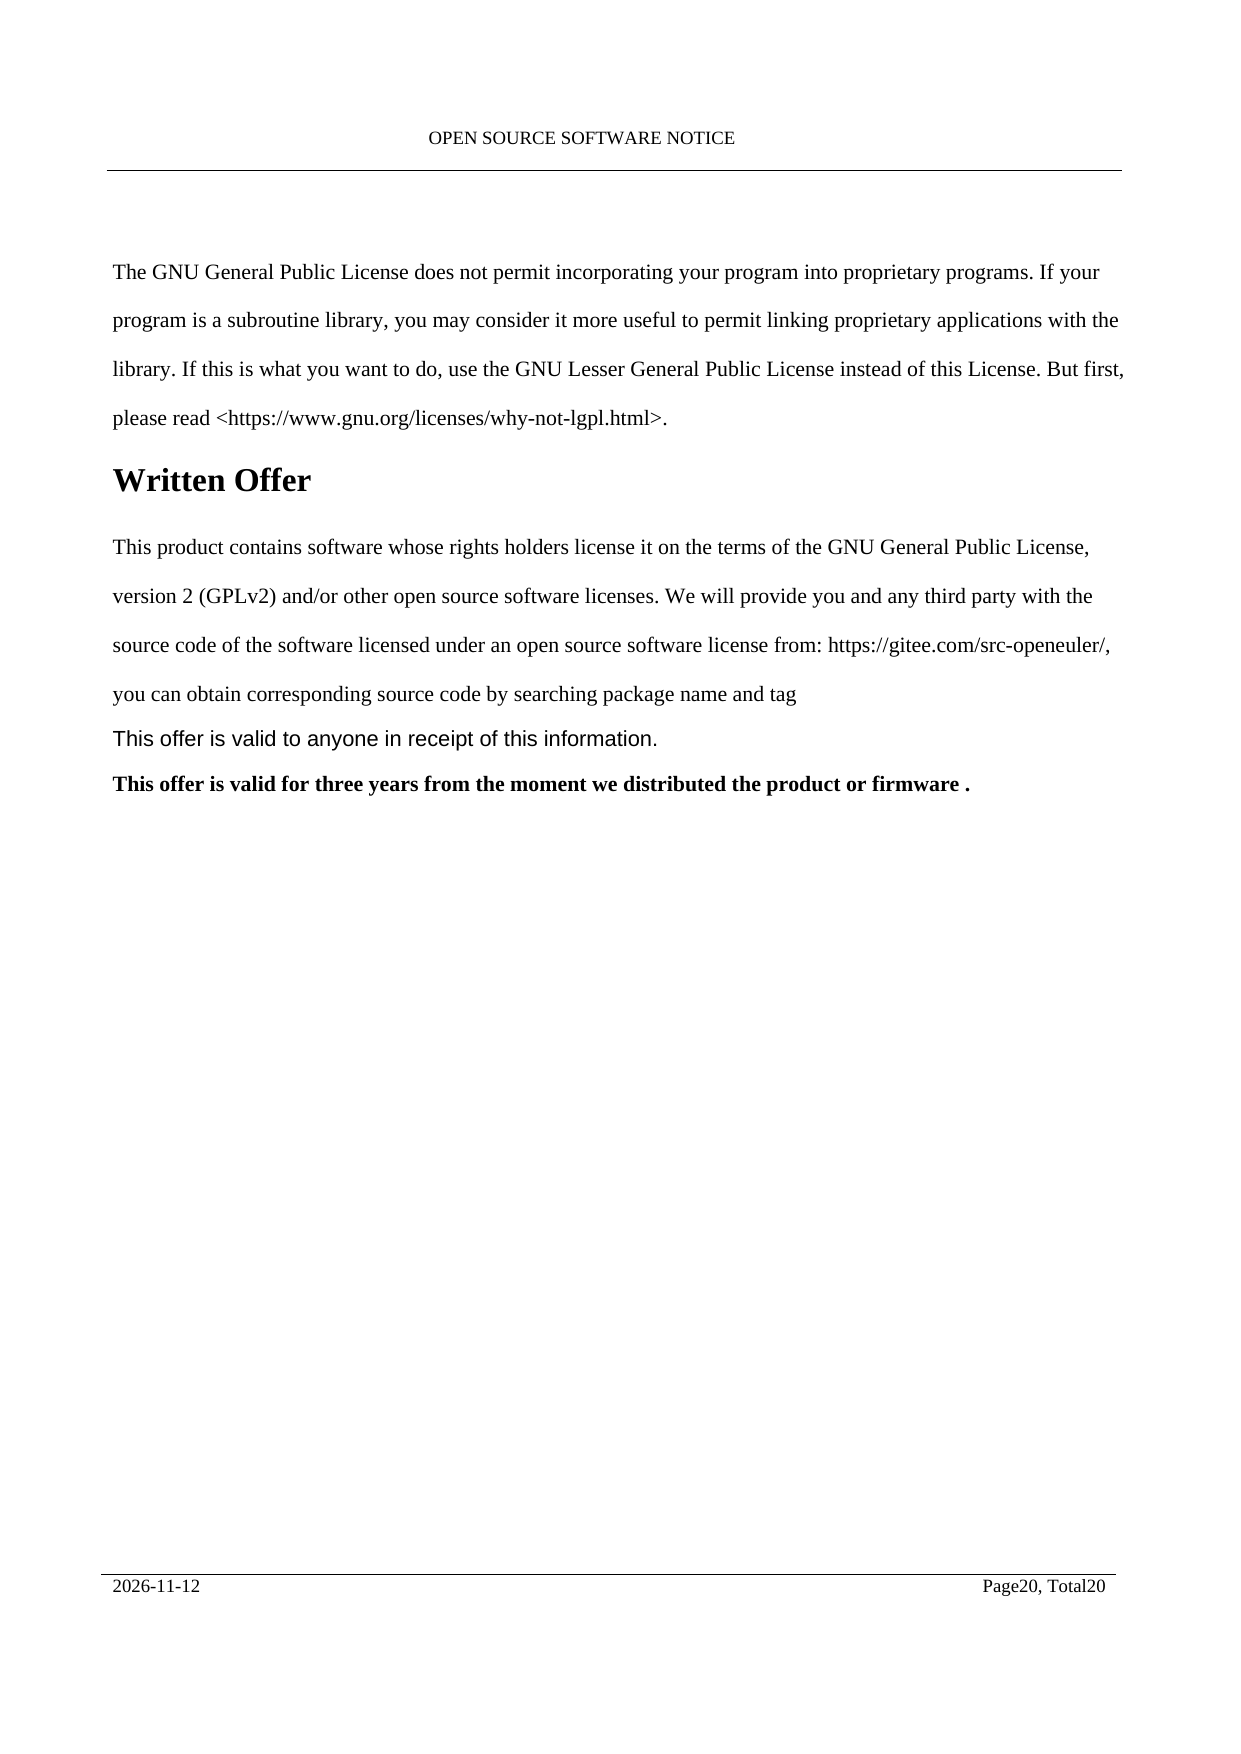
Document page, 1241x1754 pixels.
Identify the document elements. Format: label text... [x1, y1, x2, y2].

text This product contains software whose rights holders license it on the terms of the GNU General Public License, version 2 (GPLv2) and/or other open source software licenses. We will provide you and any third party with the source code of the software licensed under an open source software license from: https://gitee.com/src-openeuler/, you can obtain corresponding source code by searching package name and tag [112, 531, 1128, 709]
text Written Offer [112, 446, 1128, 511]
text This offer is valid for three years from the moment we distributed the product or firmware . [112, 767, 1128, 799]
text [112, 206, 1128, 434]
text This offer is valid to anyone in receipt of this information. [112, 722, 1128, 754]
